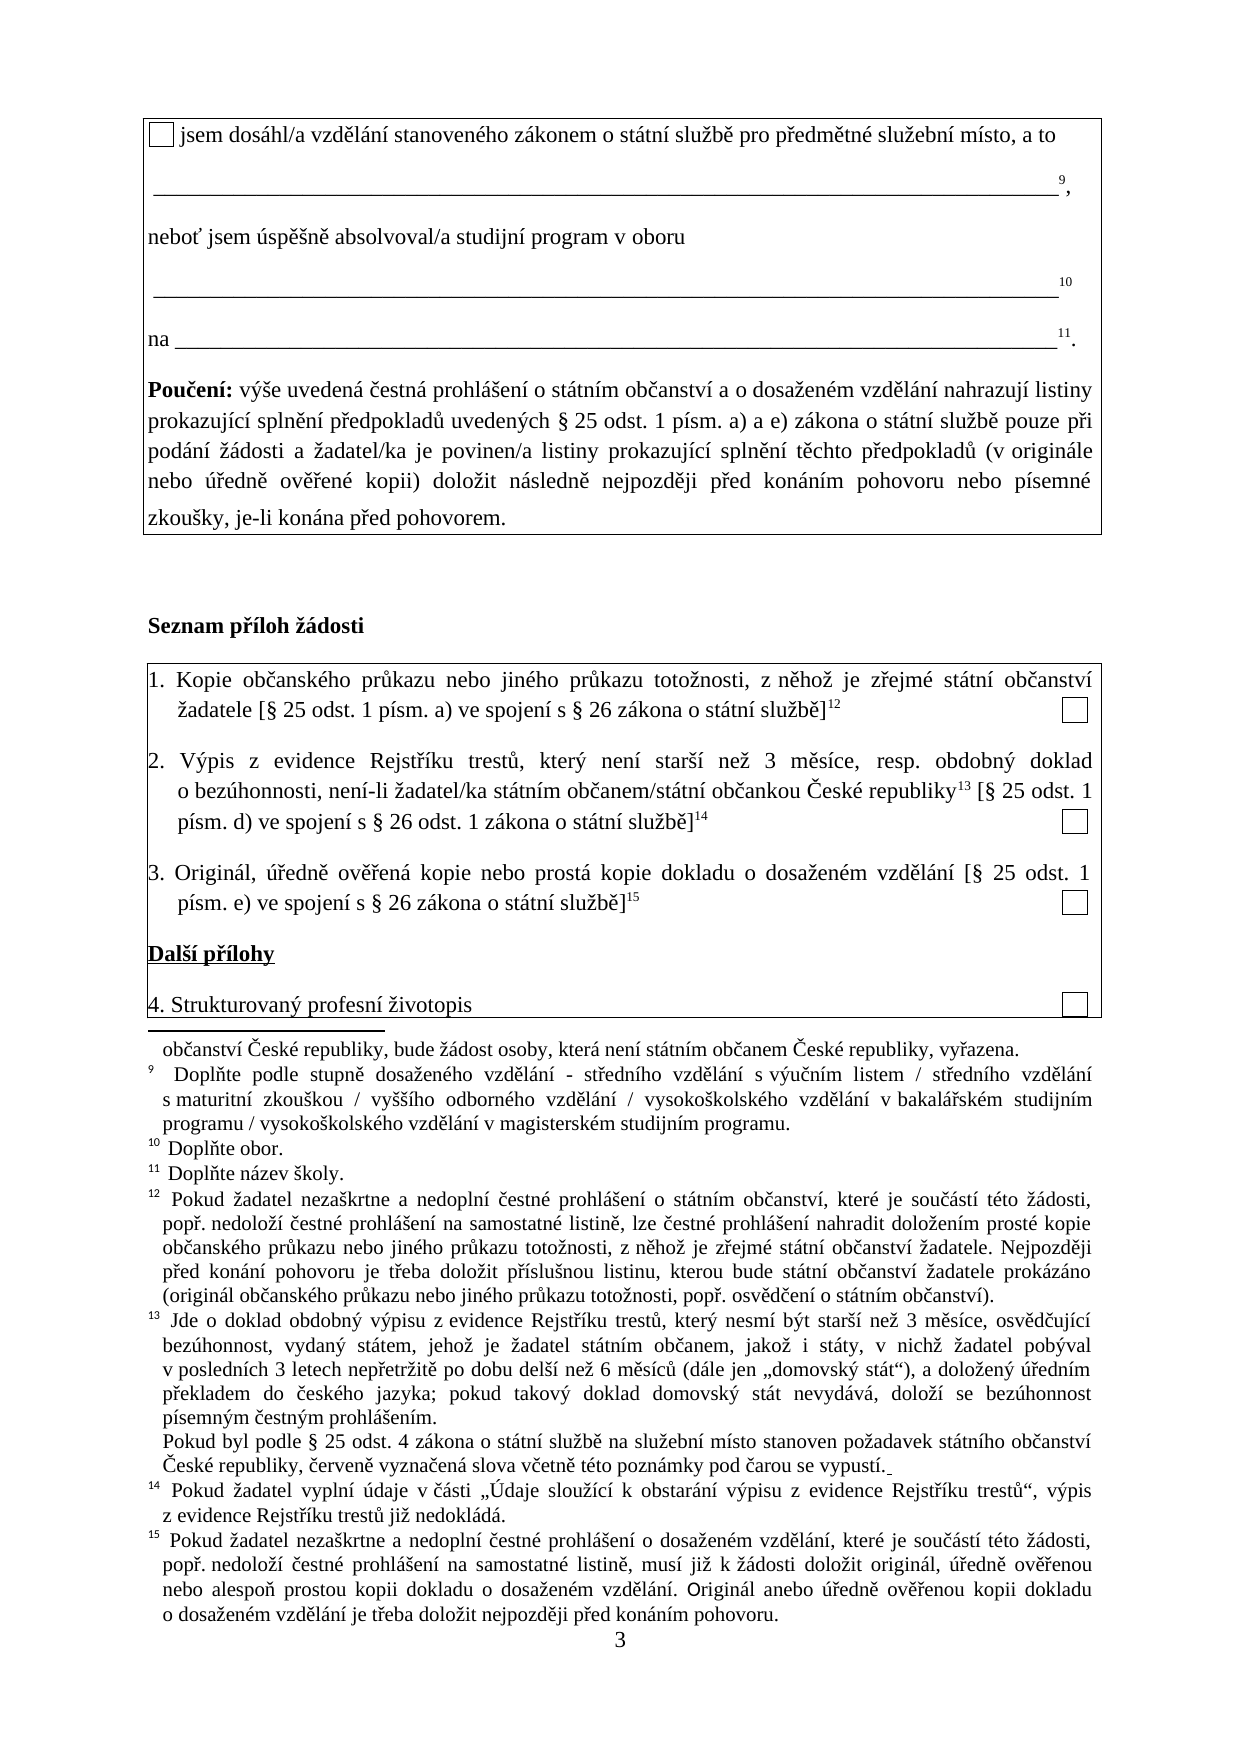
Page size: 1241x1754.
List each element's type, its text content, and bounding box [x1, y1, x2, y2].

text 2. Výpis z evidence Rejstříku trestů, který není starší než 3 měsíce, resp. obdobný doklad o bezúhonnosti, není-li žadatel/ka státním občanem/státní občankou České republiky [§ 25 odst. 1 písm. d) ve spojení s § 26 odst. 1 zákona o státní službě] [148, 744, 1101, 834]
text jsem dosáhl/a vzdělání stanoveného zákonem o státní službě pro předmětné služební místo, a to [144, 119, 1101, 148]
text neboť jsem úspěšně absolvoval/a studijní program v oboru [144, 220, 1101, 250]
text 4. Strukturovaný profesní životopis [148, 988, 1101, 1017]
text 1. Kopie občanského průkazu nebo jiného průkazu totožnosti, z něhož je zřejmé státní občanství žadatele [§ 25 odst. 1 písm. a) ve spojení s § 26 zákona o státní službě] [148, 664, 1101, 723]
text _______________________________________________________________________________, [144, 169, 1101, 199]
text na _____________________________________________________________________________. [144, 322, 1101, 352]
text Seznam příloh žádosti [148, 612, 1092, 638]
text 3. Originál, úředně ověřená kopie nebo prostá kopie dokladu o dosaženém vzdělání [§ 25 odst. 1 písm. e) ve spojení s § 26 zákona o státní službě] [148, 856, 1101, 915]
text _______________________________________________________________________________ [144, 271, 1101, 301]
text Další přílohy [148, 937, 1101, 966]
text Poučení: výše uvedená čestná prohlášení o státním občanství a o dosaženém vzdělání nahrazují listiny prokazující splnění předpokladů uvedených § 25 odst. 1 písm. a) a e) zákona o státní službě pouze při podání žádosti a žadatel/ka je povinen/a listiny prokazující splnění těchto předpokladů (v originále nebo úředně ověřené kopii) doložit následně nejpozději před konáním pohovoru nebo písemné zkoušky, je-li konána před pohovorem. [144, 373, 1101, 534]
